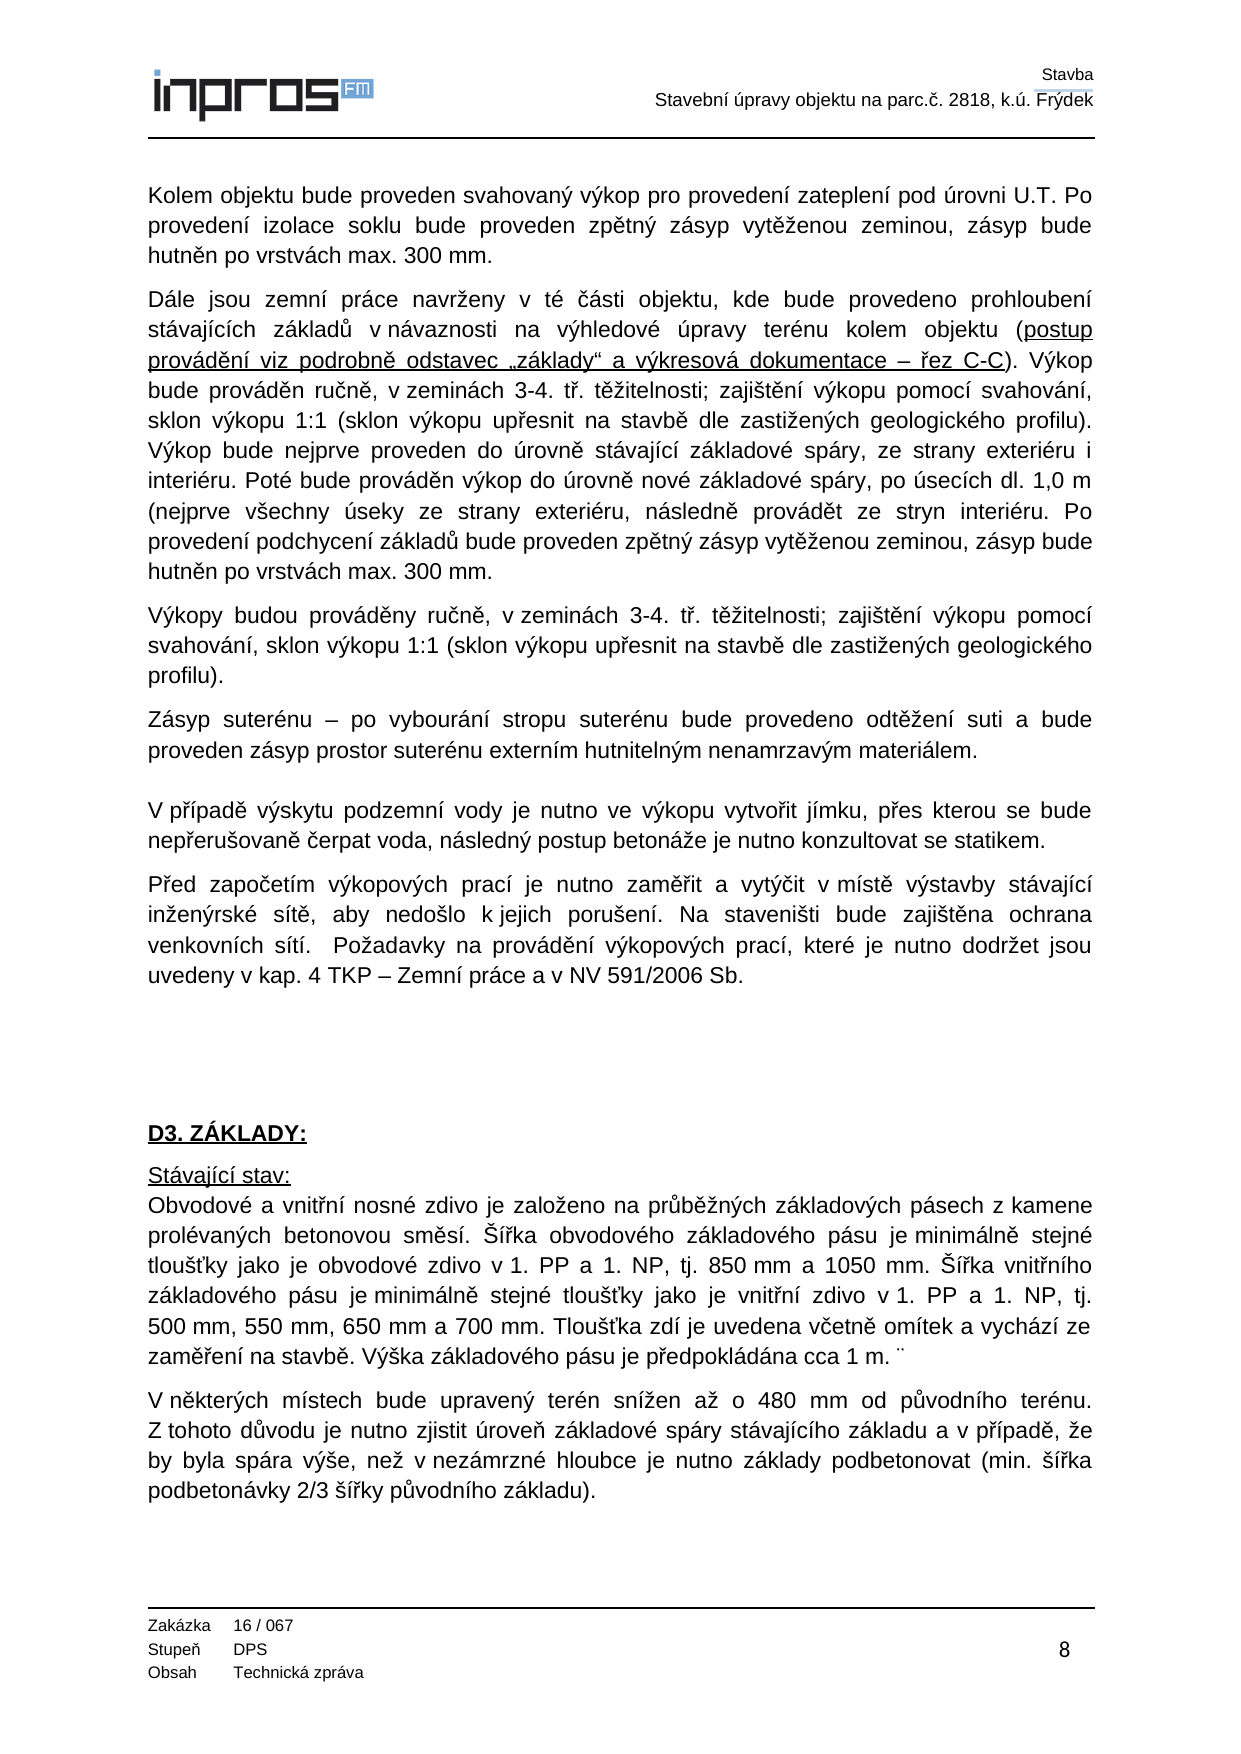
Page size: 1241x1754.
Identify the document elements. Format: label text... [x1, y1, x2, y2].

text Stávající stav: [148, 1162, 1093, 1188]
text Kolem objektu bude proveden svahovaný výkop pro provedení zateplení pod úrovni U.T. Po provedení izolace soklu bude proveden zpětný zásyp vytěženou zeminou, zásyp bude hutněn po vrstvách max. 300 mm. [148, 182, 1093, 268]
text Výkopy budou prováděny ručně, v zeminách 3-4. tř. těžitelnosti; zajištění výkopu pomocí svahování, sklon výkopu 1:1 (sklon výkopu upřesnit na stavbě dle zastižených geologického profilu). [148, 602, 1093, 689]
text V případě výskytu podzemní vody je nutno ve výkopu vytvořit jímku, přes kterou se bude nepřerušovaně čerpat voda, následný postup betonáže je nutno konzultovat se statikem. [148, 797, 1093, 853]
text V některých místech bude upravený terén snížen až o 480 mm od původního terénu. Z tohoto důvodu je nutno zjistit úroveň základové spáry stávajícího základu a v případě, že by byla spára výše, než v nezámrzné hloubce je nutno základy podbetonovat (min. šířka podbetonávky 2/3 šířky původního základu). [148, 1387, 1093, 1504]
text Zásyp suterénu – po vybourání stropu suterénu bude provedeno odtěžení suti a bude proveden zásyp prostor suterénu externím hutnitelným nenamrzavým materiálem. [148, 706, 1093, 763]
text Dále jsou zemní práce navrženy v té části objektu, kde bude provedeno prohloubení stávajících základů v návaznosti na výhledové úpravy terénu kolem objektu (postup provádění viz podrobně odstavec „základy“ a výkresová dokumentace – řez C-C). Výkop bude prováděn ručně, v zeminách 3-4. tř. těžitelnosti; zajištění výkopu pomocí svahování, sklon výkopu 1:1 (sklon výkopu upřesnit na stavbě dle zastižených geologického profilu). Výkop bude nejprve proveden do úrovně stávající základové spáry, ze strany exteriéru i interiéru. Poté bude prováděn výkop do úrovně nové základové spáry, po úsecích dl. 1,0 m (nejprve všechny úseky ze strany exteriéru, následně provádět ze stryn interiéru. Po provedení podchycení základů bude proveden zpětný zásyp vytěženou zeminou, zásyp bude hutněn po vrstvách max. 300 mm. [148, 286, 1093, 584]
text Před započetím výkopových prací je nutno zaměřit a vytýčit v místě výstavby stávající inženýrské sítě, aby nedošlo k jejich porušení. Na staveništi bude zajištěna ochrana venkovních sítí. Požadavky na provádění výkopových prací, které je nutno dodržet jsou uvedeny v kap. 4 TKP – Zemní práce a v NV 591/2006 Sb. [148, 871, 1093, 988]
text Obvodové a vnitřní nosné zdivo je založeno na průběžných základových pásech z kamene prolévaných betonovou směsí. Šířka obvodového základového pásu je minimálně stejné tloušťky jako je obvodové zdivo v 1. PP a 1. NP, tj. 850 mm a 1050 mm. Šířka vnitřního základového pásu je minimálně stejné tloušťky jako je vnitřní zdivo v 1. PP a 1. NP, tj. 500 mm, 550 mm, 650 mm a 700 mm. Tloušťka zdí je uvedena včetně omítek a vychází ze zaměření na stavbě. Výška základového pásu je předpokládána cca 1 m. ¨ [148, 1192, 1093, 1369]
text D3. ZÁKLADY: [148, 1119, 1093, 1146]
picture [143, 67, 383, 123]
